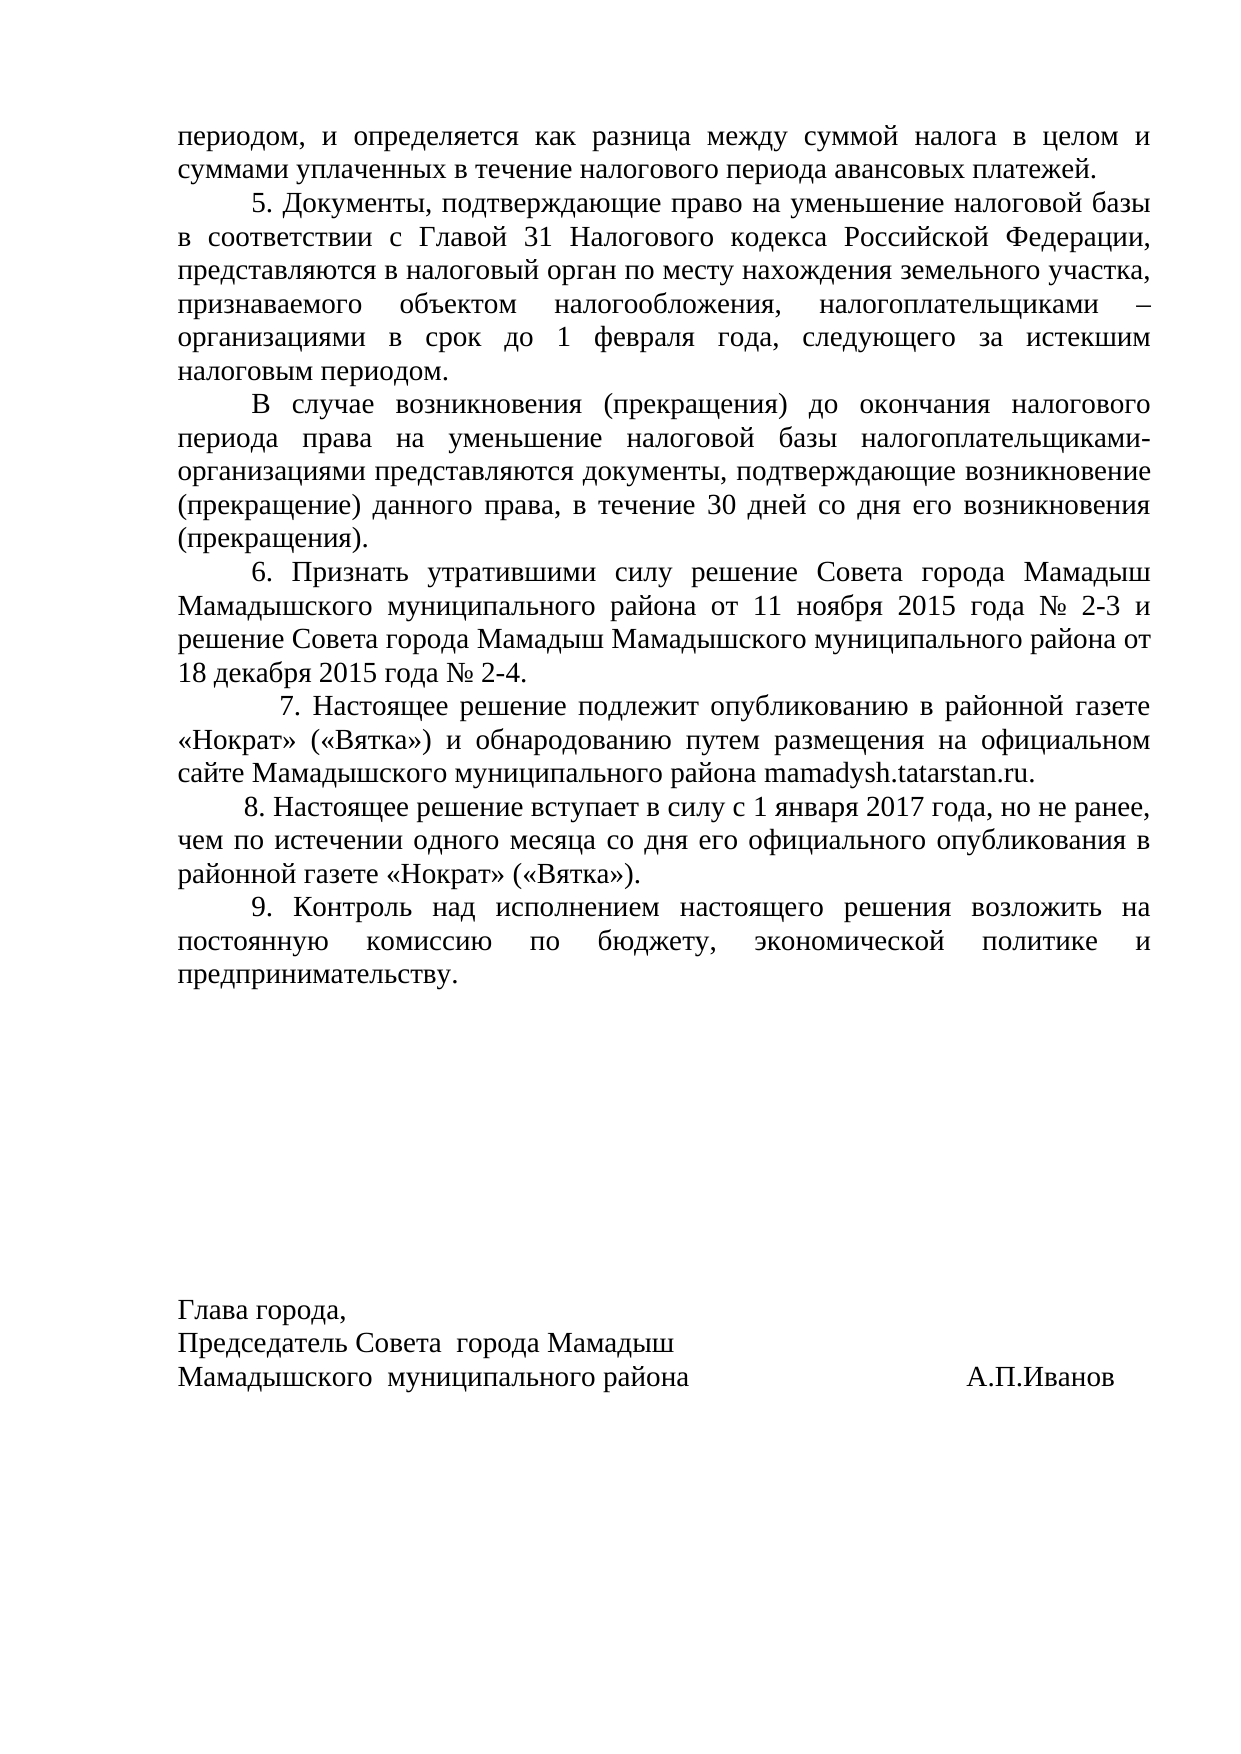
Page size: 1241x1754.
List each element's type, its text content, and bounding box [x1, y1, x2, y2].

text 7. Настоящее решение подлежит опубликованию в районной газете «Нократ» («Вятка») и обнародованию путем размещения на официальном сайте Мамадышского муниципального района mamadysh.tatarstan.ru. [177, 688, 1152, 789]
text 9. Контроль над исполнением настоящего решения возложить на постоянную комиссию по бюджету, экономической политике и предпринимательству. [177, 889, 1152, 990]
text 5. Документы, подтверждающие право на уменьшение налоговой базы в соответствии с Главой 31 Налогового кодекса Российской Федерации, представляются в налоговый орган по месту нахождения земельного участка, признаваемого объектом налогообложения, налогоплательщиками – организациями в срок до 1 февраля года, следующего за истекшим налоговым периодом. [177, 185, 1152, 386]
text 6. Признать утратившими силу решение Совета города Мамадыш Мамадышского муниципального района от 11 ноября 2015 года № 2-3 и решение Совета города Мамадыш Мамадышского муниципального района от 18 декабря 2015 года № 2-4. [177, 554, 1152, 688]
text Мамадышского муниципального района А.П.Иванов [177, 1359, 1152, 1393]
text Глава города, [177, 1292, 1152, 1326]
text 8. Настоящее решение вступает в силу с 1 января 2017 года, но не ранее, чем по истечении одного месяца со дня его официального опубликования в районной газете «Нократ» («Вятка»). [177, 789, 1152, 889]
text В случае возникновения (прекращения) до окончания налогового периода права на уменьшение налоговой базы налогоплательщиками-организациями представляются документы, подтверждающие возникновение (прекращение) данного права, в течение 30 дней со дня его возникновения (прекращения). [177, 386, 1152, 554]
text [177, 118, 1152, 185]
text Председатель Совета города Мамадыш [177, 1326, 1152, 1359]
